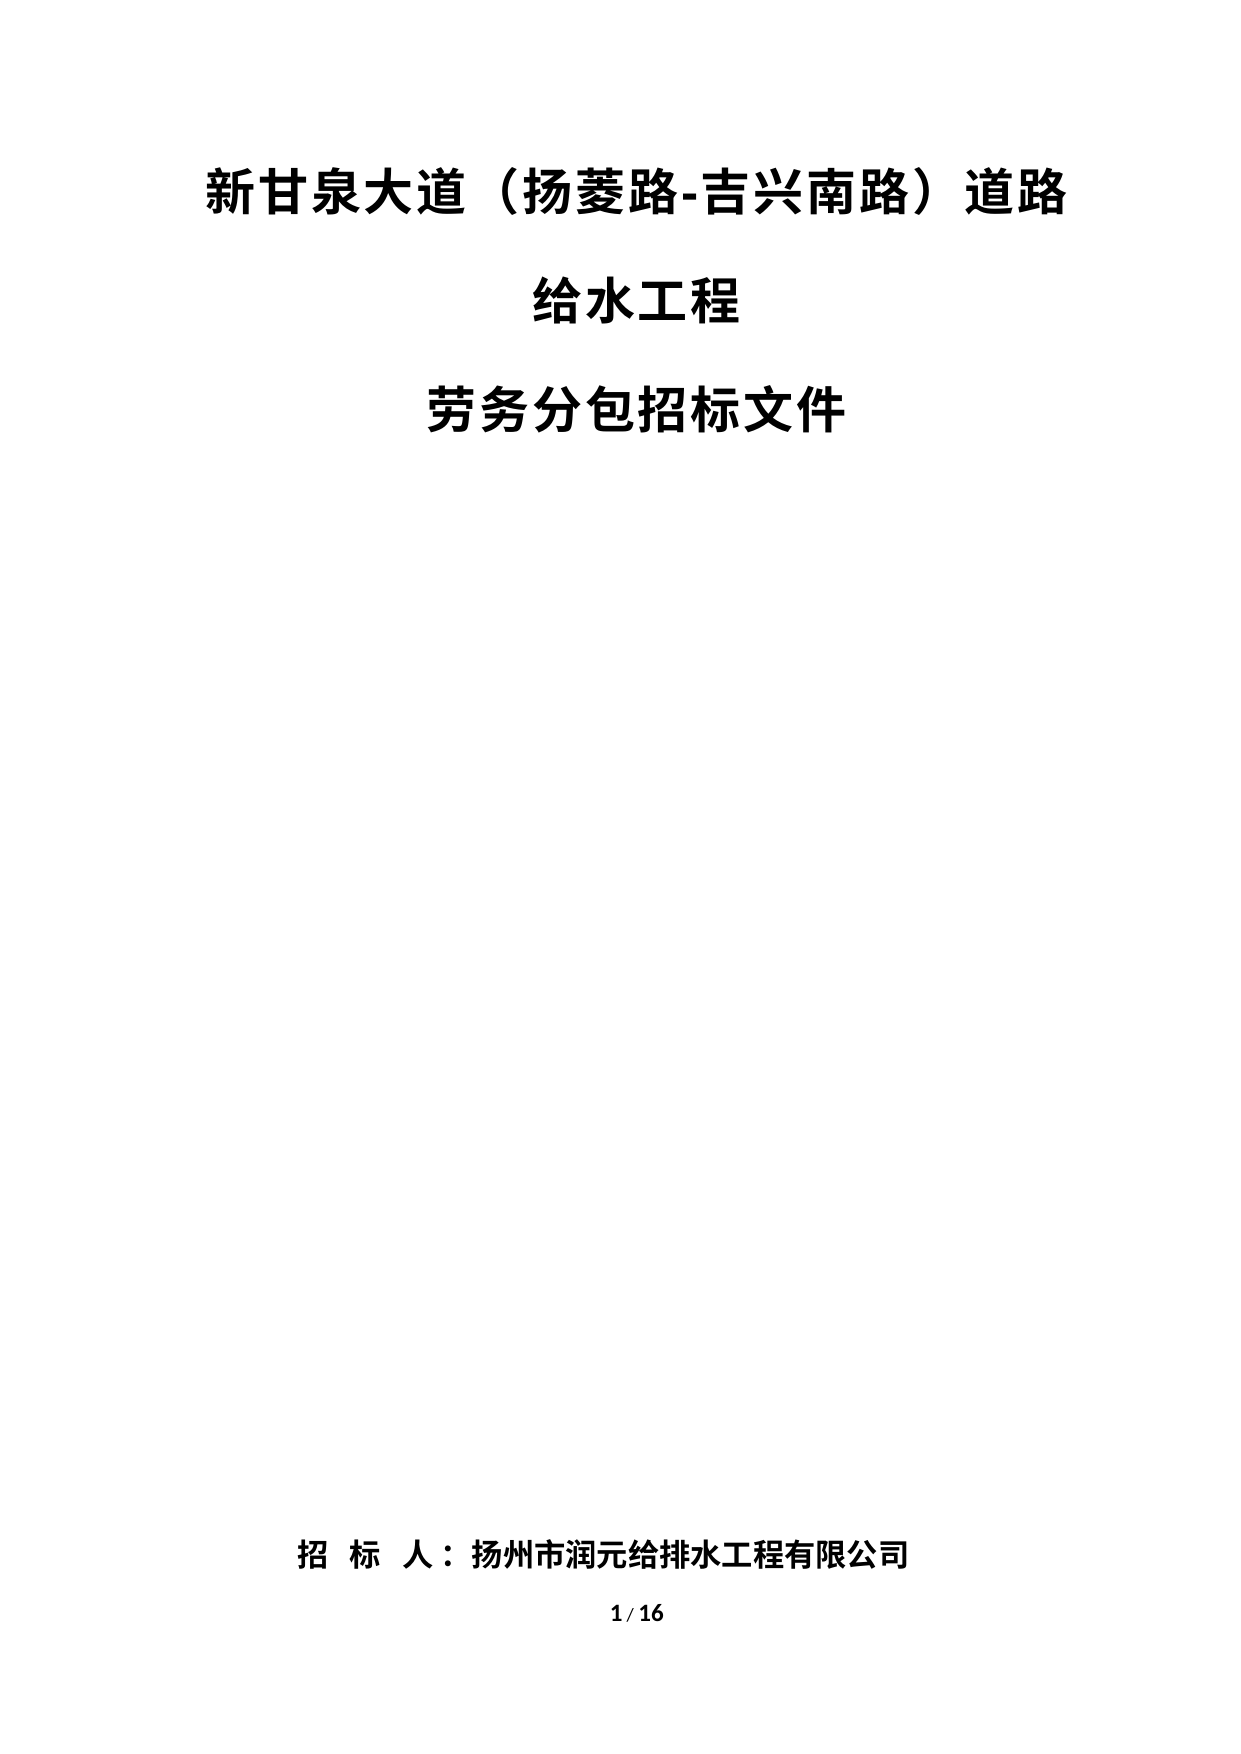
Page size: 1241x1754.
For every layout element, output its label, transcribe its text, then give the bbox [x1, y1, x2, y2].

text 新甘泉大道（扬菱路-吉兴南路）道路给水工程 [187, 153, 1085, 334]
text 劳务分包招标文件 [187, 370, 1085, 442]
text 招 标 人 ：扬州市润元给排水工程有限公司 [187, 1531, 1085, 1576]
